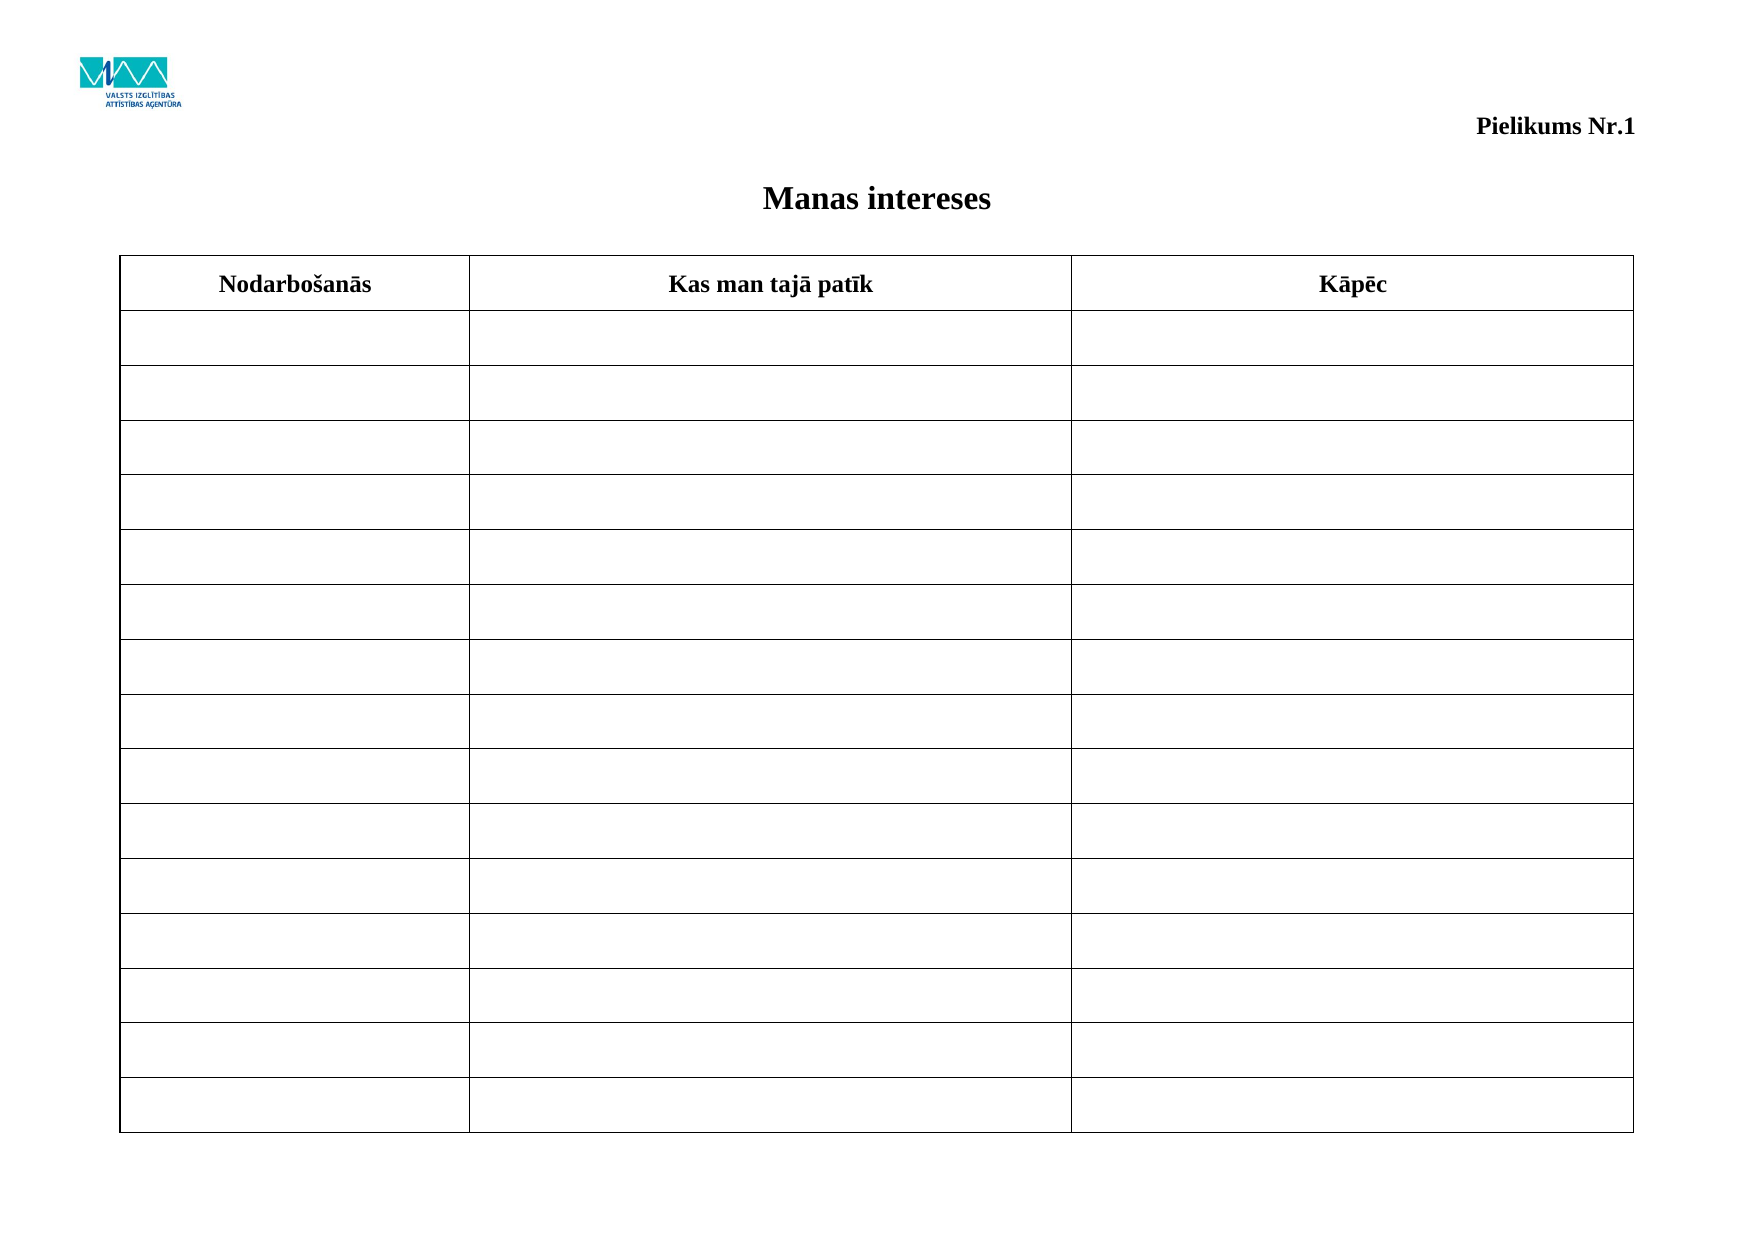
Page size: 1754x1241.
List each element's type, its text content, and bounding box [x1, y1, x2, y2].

table_cell [121, 366, 469, 419]
table_cell [121, 914, 469, 967]
table_header Kas man tajā patīk [470, 256, 1071, 310]
table_header Kāpēc [1072, 256, 1633, 310]
table_cell [1072, 1023, 1633, 1077]
table_cell [121, 969, 469, 1022]
table_cell [470, 421, 1071, 474]
table_cell [1072, 311, 1633, 365]
picture [73, 53, 187, 111]
table_cell [470, 914, 1071, 967]
table_cell [121, 749, 469, 803]
table_cell [470, 366, 1071, 419]
text Manas intereses [118, 178, 1636, 217]
text Pielikums Nr.1 [118, 111, 1636, 140]
table_cell [470, 859, 1071, 913]
table_cell [1072, 366, 1633, 419]
table_cell [470, 475, 1071, 529]
table_cell [1072, 695, 1633, 748]
table_cell [121, 1078, 469, 1132]
table_cell [1072, 475, 1633, 529]
table_cell [121, 585, 469, 639]
table_cell [470, 1023, 1071, 1077]
table_cell [1072, 421, 1633, 474]
table_cell [470, 969, 1071, 1022]
table_cell [1072, 914, 1633, 967]
table_cell [121, 475, 469, 529]
table_cell [1072, 804, 1633, 858]
table_cell [121, 530, 469, 584]
table_header Nodarbošanās [121, 256, 469, 310]
table_cell [1072, 969, 1633, 1022]
table_cell [121, 859, 469, 913]
table_cell [1072, 640, 1633, 693]
table_cell [121, 1023, 469, 1077]
table_cell [470, 530, 1071, 584]
table_cell [470, 749, 1071, 803]
table_cell [470, 585, 1071, 639]
table_cell [121, 421, 469, 474]
table_cell [470, 695, 1071, 748]
table_cell [1072, 859, 1633, 913]
table_cell [470, 1078, 1071, 1132]
table_cell [1072, 749, 1633, 803]
table_cell [121, 640, 469, 693]
table_cell [121, 804, 469, 858]
table_cell [121, 695, 469, 748]
table_cell [470, 640, 1071, 693]
table_cell [1072, 585, 1633, 639]
table_cell [1072, 1078, 1633, 1132]
table_cell [470, 804, 1071, 858]
table_cell [1072, 530, 1633, 584]
table_cell [121, 311, 469, 365]
table_cell [470, 311, 1071, 365]
